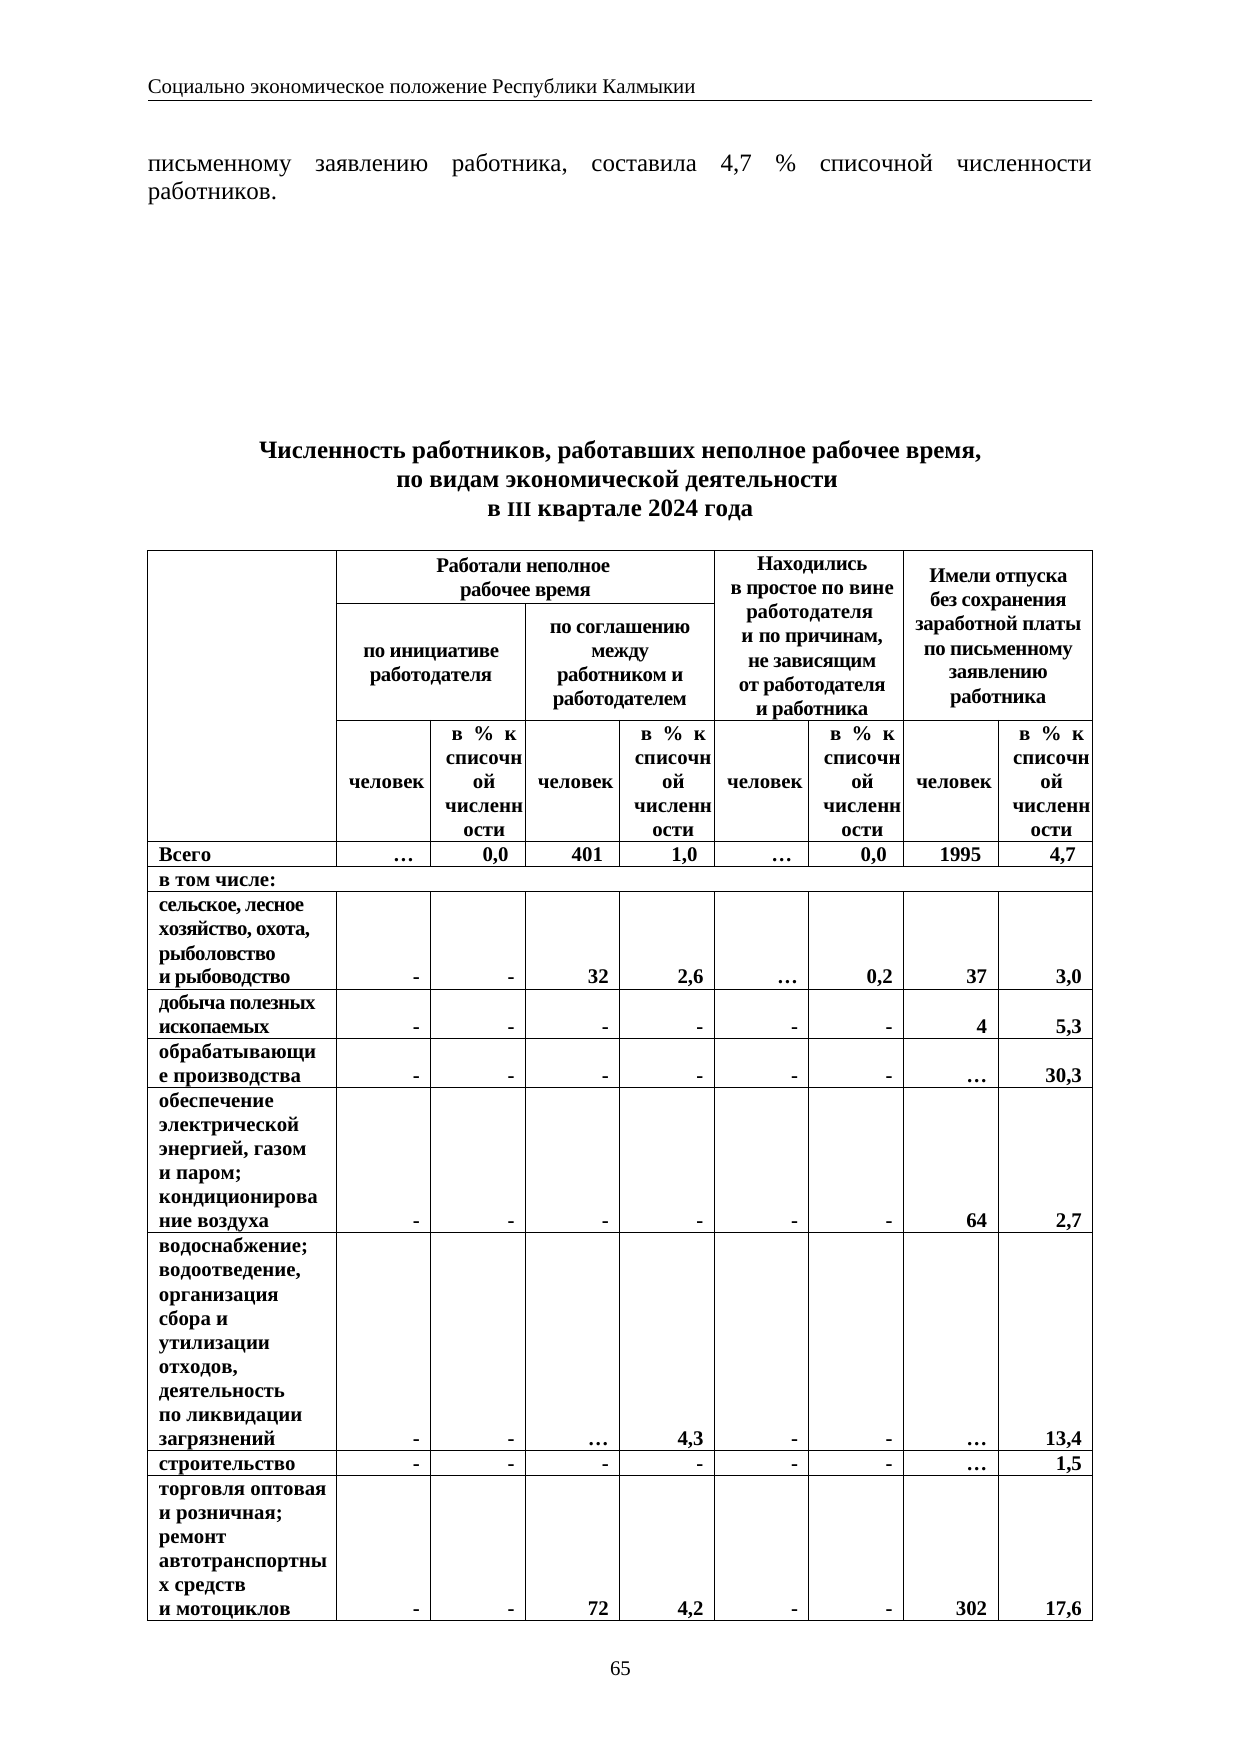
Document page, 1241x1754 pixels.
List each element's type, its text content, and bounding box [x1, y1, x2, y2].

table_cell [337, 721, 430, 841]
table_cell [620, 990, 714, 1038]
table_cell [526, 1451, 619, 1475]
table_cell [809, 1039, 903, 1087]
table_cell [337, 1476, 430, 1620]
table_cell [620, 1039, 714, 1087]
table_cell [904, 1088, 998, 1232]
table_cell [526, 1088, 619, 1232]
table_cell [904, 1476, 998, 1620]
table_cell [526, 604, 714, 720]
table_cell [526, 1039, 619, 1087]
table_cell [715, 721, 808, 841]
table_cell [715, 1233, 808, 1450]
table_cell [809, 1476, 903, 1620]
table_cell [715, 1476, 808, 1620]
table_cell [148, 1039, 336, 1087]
text Численность работников, работавших неполное рабочее время, по видам экономической деятельности в III квартале 2024 года [148, 435, 1092, 521]
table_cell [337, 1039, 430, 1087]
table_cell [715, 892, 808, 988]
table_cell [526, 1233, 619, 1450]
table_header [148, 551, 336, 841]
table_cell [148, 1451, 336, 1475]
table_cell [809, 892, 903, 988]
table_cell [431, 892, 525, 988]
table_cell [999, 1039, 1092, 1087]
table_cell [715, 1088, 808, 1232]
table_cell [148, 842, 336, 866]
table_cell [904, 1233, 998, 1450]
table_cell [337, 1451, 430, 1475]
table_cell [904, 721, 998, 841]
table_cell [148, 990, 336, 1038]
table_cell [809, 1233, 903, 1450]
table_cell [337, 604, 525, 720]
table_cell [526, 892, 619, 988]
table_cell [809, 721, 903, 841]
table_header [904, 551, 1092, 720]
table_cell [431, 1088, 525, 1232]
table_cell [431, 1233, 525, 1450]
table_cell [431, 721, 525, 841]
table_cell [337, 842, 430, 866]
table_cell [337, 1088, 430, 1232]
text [148, 148, 1092, 205]
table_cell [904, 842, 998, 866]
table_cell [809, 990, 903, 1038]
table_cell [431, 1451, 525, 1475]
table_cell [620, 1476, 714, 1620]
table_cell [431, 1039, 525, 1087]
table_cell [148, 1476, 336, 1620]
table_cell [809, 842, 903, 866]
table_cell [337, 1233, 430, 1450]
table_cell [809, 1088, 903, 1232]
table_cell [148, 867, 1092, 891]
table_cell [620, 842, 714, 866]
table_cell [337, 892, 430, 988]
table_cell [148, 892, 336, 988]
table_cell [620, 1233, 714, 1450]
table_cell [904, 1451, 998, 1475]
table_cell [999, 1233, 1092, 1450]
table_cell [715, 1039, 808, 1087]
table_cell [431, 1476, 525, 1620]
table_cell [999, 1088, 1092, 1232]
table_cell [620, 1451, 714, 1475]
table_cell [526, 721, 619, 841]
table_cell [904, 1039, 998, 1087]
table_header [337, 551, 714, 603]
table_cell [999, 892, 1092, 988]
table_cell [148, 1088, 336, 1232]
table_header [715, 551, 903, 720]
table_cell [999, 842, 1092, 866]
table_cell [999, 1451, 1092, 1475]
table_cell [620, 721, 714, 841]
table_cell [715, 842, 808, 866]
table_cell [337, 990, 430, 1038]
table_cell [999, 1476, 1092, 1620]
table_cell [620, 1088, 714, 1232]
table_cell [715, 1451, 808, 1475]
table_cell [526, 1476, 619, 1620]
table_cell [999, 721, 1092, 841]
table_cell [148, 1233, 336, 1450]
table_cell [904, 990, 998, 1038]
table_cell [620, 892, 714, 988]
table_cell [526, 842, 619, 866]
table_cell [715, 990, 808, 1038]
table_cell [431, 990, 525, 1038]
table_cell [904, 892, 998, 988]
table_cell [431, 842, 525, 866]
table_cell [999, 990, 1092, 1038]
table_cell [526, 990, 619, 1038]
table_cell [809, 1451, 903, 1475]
